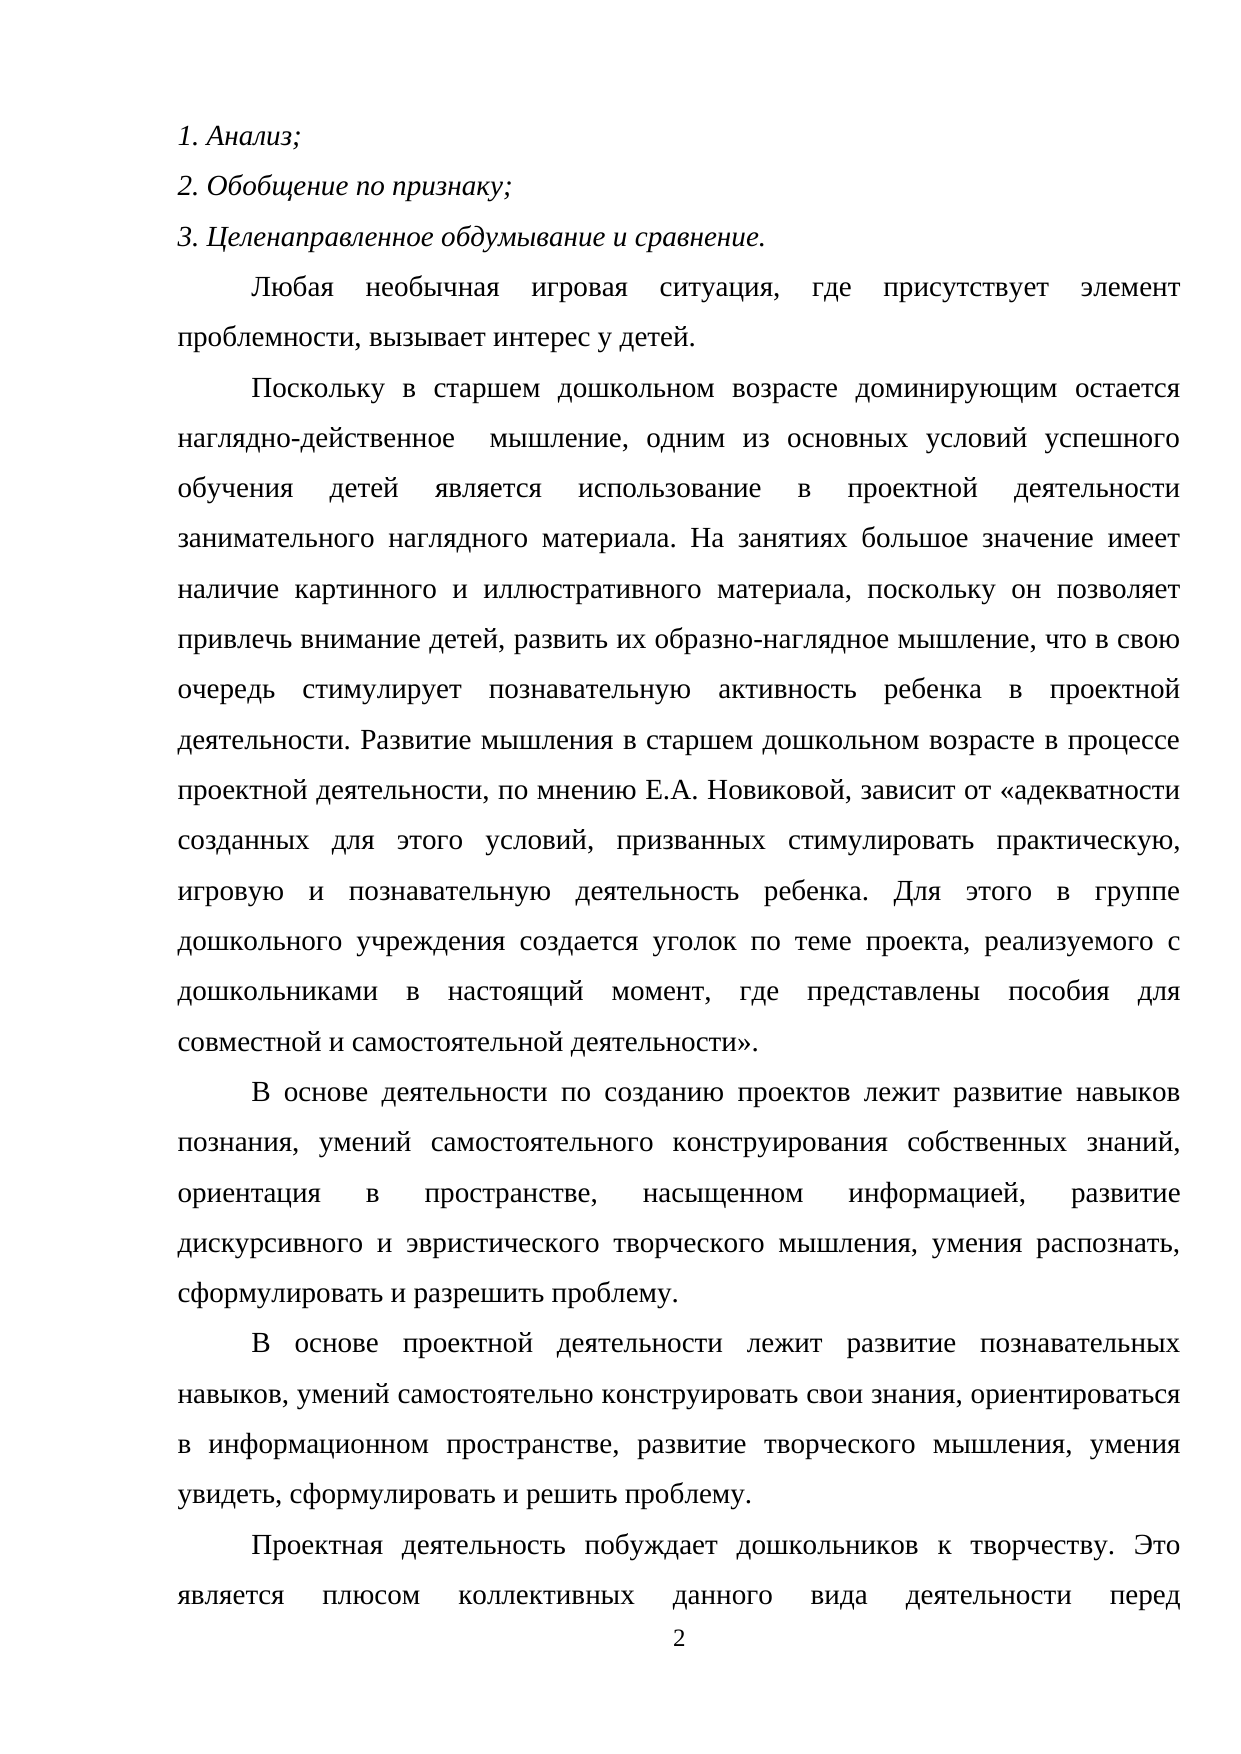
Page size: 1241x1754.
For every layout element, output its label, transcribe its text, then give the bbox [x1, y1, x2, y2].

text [177, 1527, 1181, 1611]
text 3. Целенаправленное обдумывание и сравнение. [177, 219, 1181, 252]
text В основе деятельности по созданию проектов лежит развитие навыков познания, умений самостоятельного конструирования собственных знаний, ориентация в пространстве, насыщенном информацией, развитие дискурсивного и эвристического творческого мышления, умения распознать, сформулировать и разрешить проблему. [177, 1074, 1181, 1309]
text 2. Обобщение по признаку; [177, 168, 1181, 202]
text 1. Анализ; [177, 118, 1181, 152]
text В основе проектной деятельности лежит развитие познавательных навыков, умений самостоятельно конструировать свои знания, ориентироваться в информационном пространстве, развитие творческого мышления, умения увидеть, сформулировать и решить проблему. [177, 1326, 1181, 1510]
text Поскольку в старшем дошкольном возрасте доминирующим остается наглядно-действенное мышление, одним из основных условий успешного обучения детей является использование в проектной деятельности занимательного наглядного материала. На занятиях большое значение имеет наличие картинного и иллюстративного материала, поскольку он позволяет привлечь внимание детей, развить их образно-наглядное мышление, что в свою очередь стимулирует познавательную активность ребенка в проектной деятельности. Развитие мышления в старшем дошкольном возрасте в процессе проектной деятельности, по мнению Е.А. Новиковой, зависит от «адекватности созданных для этого условий, призванных стимулировать практическую, игровую и познавательную деятельность ребенка. Для этого в группе дошкольного учреждения создается уголок по теме проекта, реализуемого с дошкольниками в настоящий момент, где представлены пособия для совместной и самостоятельной деятельности». [177, 370, 1181, 1057]
text Любая необычная игровая ситуация, где присутствует элемент проблемности, вызывает интерес у детей. [177, 269, 1181, 353]
